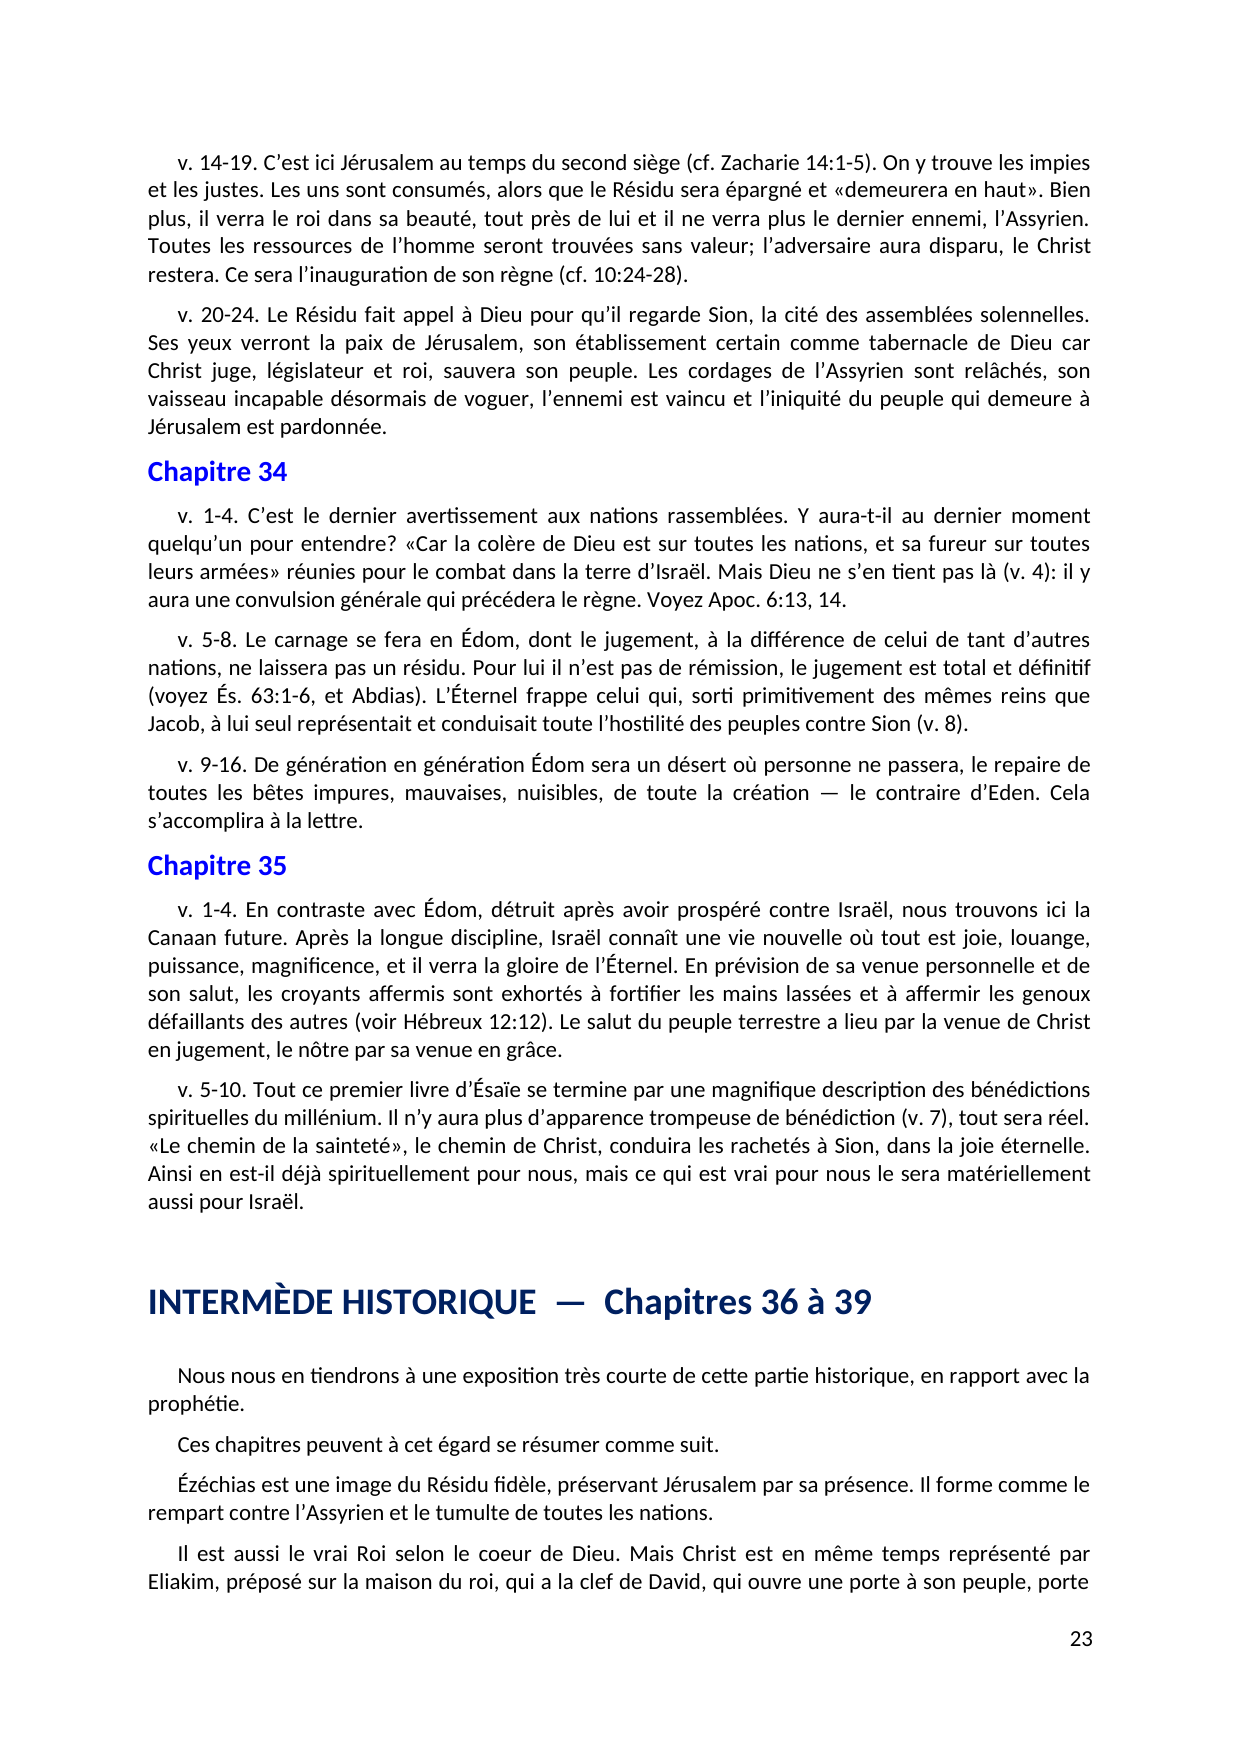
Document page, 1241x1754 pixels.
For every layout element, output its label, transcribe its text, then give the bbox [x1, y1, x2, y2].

text v. 5-10. Tout ce premier livre d’Ésaïe se termine par une magnifique description des bénédictions spirituelles du millénium. Il n’y aura plus d’apparence trompeuse de bénédiction (v. 7), tout sera réel. «Le chemin de la sainteté», le chemin de Christ, conduira les rachetés à Sion, dans la joie éternelle. Ainsi en est-il déjà spirituellement pour nous, mais ce qui est vrai pour nous le sera matériellement aussi pour Israël. [148, 1075, 1093, 1216]
text Ézéchias est une image du Résidu fidèle, préservant Jérusalem par sa présence. Il forme comme le rempart contre l’Assyrien et le tumulte de toutes les nations. [148, 1470, 1093, 1526]
text Ces chapitres peuvent à cet égard se résumer comme suit. [148, 1430, 1093, 1458]
text v. 1-4. En contraste avec Édom, détruit après avoir prospéré contre Israël, nous trouvons ici la Canaan future. Après la longue discipline, Israël connaît une vie nouvelle où tout est joie, louange, puissance, magnificence, et il verra la gloire de l’Éternel. En prévision de sa venue personnelle et de son salut, les croyants affermis sont exhortés à fortifier les mains lassées et à affermir les genoux défaillants des autres (voir Hébreux 12:12). Le salut du peuple terrestre a lieu par la venue de Christ en jugement, le nôtre par sa venue en grâce. [148, 895, 1093, 1063]
text v. 1-4. C’est le dernier avertissement aux nations rassemblées. Y aura-t-il au dernier moment quelqu’un pour entendre? «Car la colère de Dieu est sur toutes les nations, et sa fureur sur toutes leurs armées» réunies pour le combat dans la terre d’Israël. Mais Dieu ne s’en tient pas là (v. 4): il y aura une convulsion générale qui précédera le règne. Voyez Apoc. 6:13, 14. [148, 501, 1093, 613]
subtitle INTERMÈDE HISTORIQUE — Chapitres 36 à 39 [148, 1278, 1093, 1324]
text v. 14-19. C’est ici Jérusalem au temps du second siège (cf. Zacharie 14:1-5). On y trouve les impies et les justes. Les uns sont consumés, alors que le Résidu sera épargné et «demeurera en haut». Bien plus, il verra le roi dans sa beauté, tout près de lui et il ne verra plus le dernier ennemi, l’Assyrien. Toutes les ressources de l’homme seront trouvées sans valeur; l’adversaire aura disparu, le Christ restera. Ce sera l’inauguration de son règne (cf. 10:24-28). [148, 148, 1093, 288]
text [148, 1539, 1093, 1595]
text v. 20-24. Le Résidu fait appel à Dieu pour qu’il regarde Sion, la cité des assemblées solennelles. Ses yeux verront la paix de Jérusalem, son établissement certain comme tabernacle de Dieu car Christ juge, législateur et roi, sauvera son peuple. Les cordages de l’Assyrien sont relâchés, son vaisseau incapable désormais de voguer, l’ennemi est vaincu et l’iniquité du peuple qui demeure à Jérusalem est pardonnée. [148, 300, 1093, 440]
text Nous nous en tiendrons à une exposition très courte de cette partie historique, en rapport avec la prophétie. [148, 1361, 1093, 1417]
subtitle Chapitre 34 [148, 453, 1093, 488]
text v. 5-8. Le carnage se fera en Édom, dont le jugement, à la différence de celui de tant d’autres nations, ne laissera pas un résidu. Pour lui il n’est pas de rémission, le jugement est total et définitif (voyez És. 63:1-6, et Abdias). L’Éternel frappe celui qui, sorti primitivement des mêmes reins que Jacob, à lui seul représentait et conduisait toute l’hostilité des peuples contre Sion (v. 8). [148, 626, 1093, 738]
subtitle Chapitre 35 [148, 847, 1093, 882]
text v. 9-16. De génération en génération Édom sera un désert où personne ne passera, le repaire de toutes les bêtes impures, mauvaises, nuisibles, de toute la création — le contraire d’Eden. Cela s’accomplira à la lettre. [148, 750, 1093, 834]
